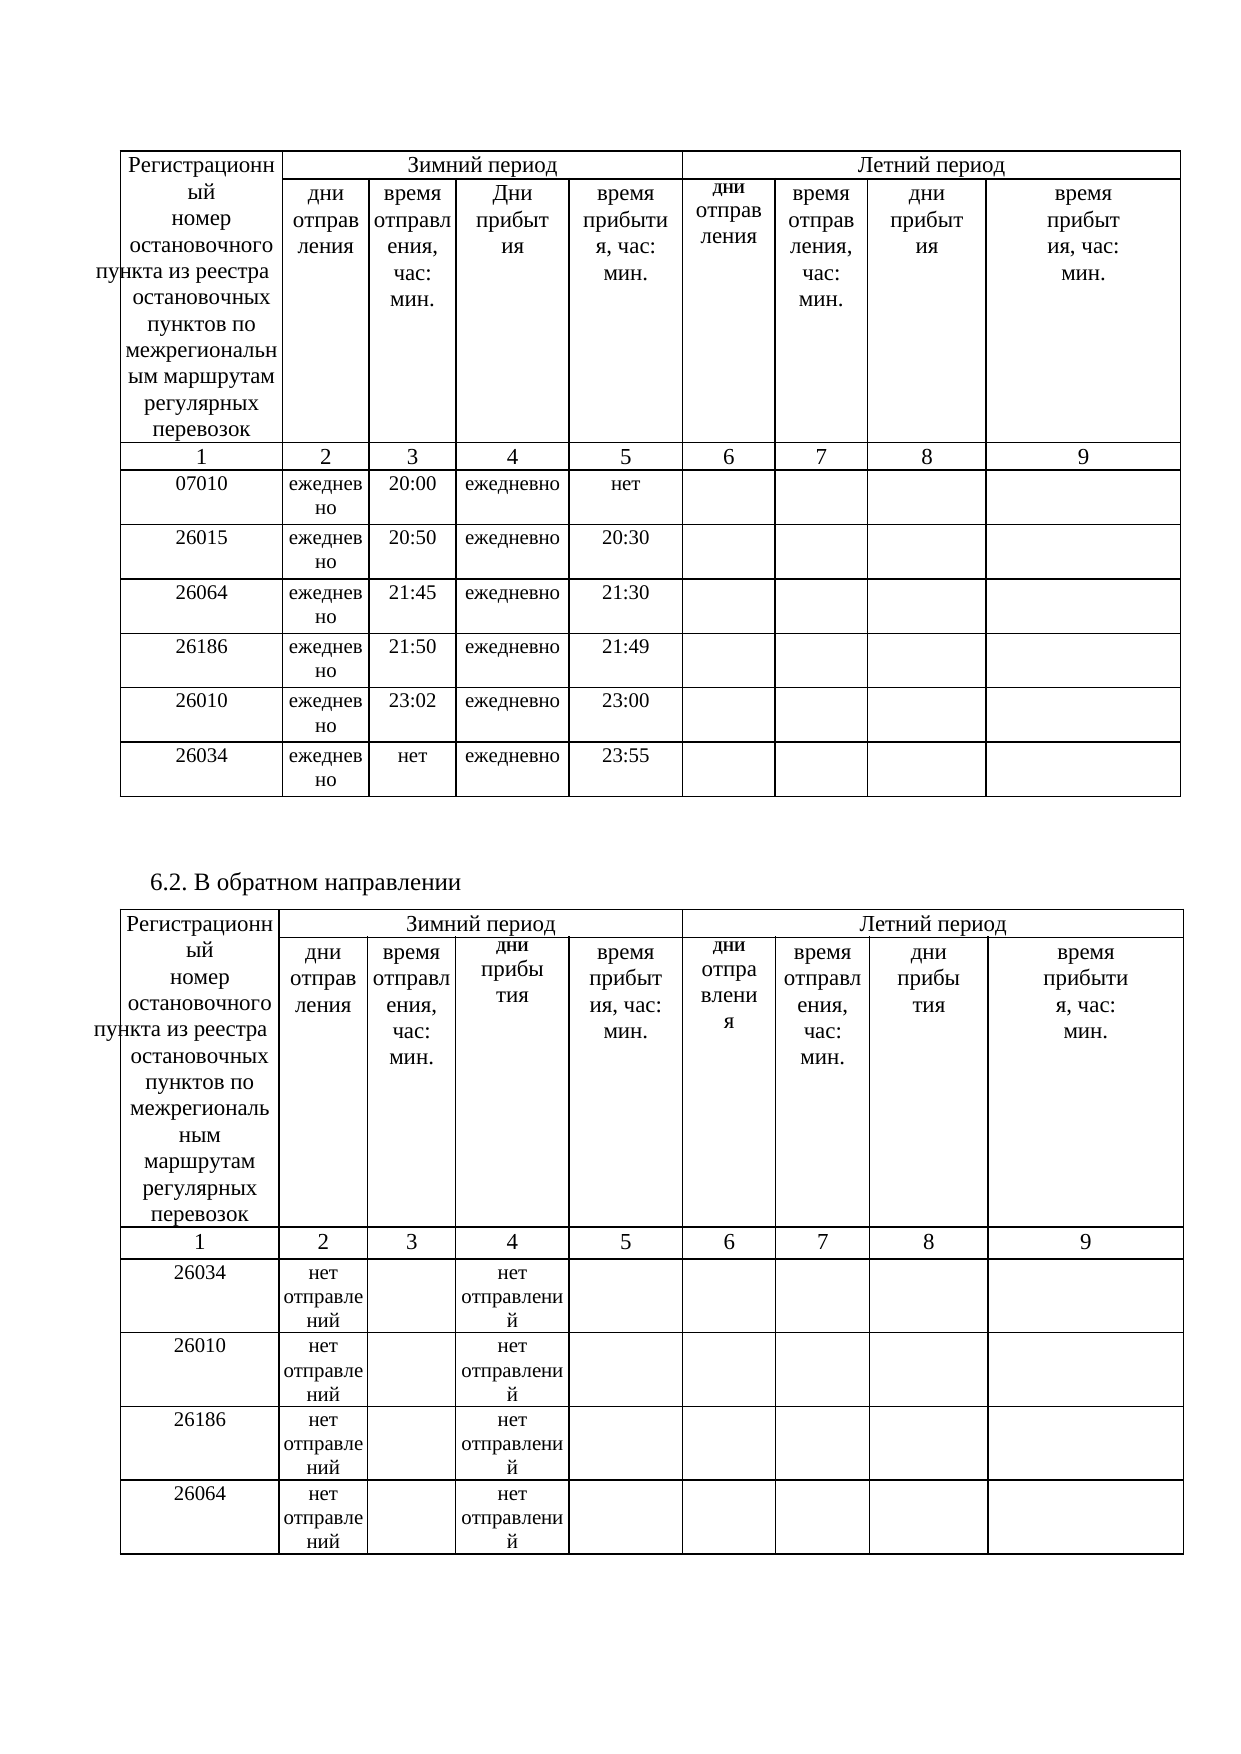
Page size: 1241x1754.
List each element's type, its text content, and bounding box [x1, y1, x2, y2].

table_cell 26064 [121, 580, 282, 632]
table_cell [776, 1407, 869, 1479]
table_cell [868, 634, 985, 687]
table_cell 26015 [121, 525, 282, 578]
table_cell [868, 471, 985, 524]
table_cell [776, 688, 867, 741]
table_cell 6 [683, 443, 774, 469]
table_cell [989, 1333, 1183, 1406]
table_cell ежедневно [457, 580, 568, 632]
table_cell [570, 1481, 682, 1553]
table_cell 2 [283, 443, 368, 469]
table_cell ежедневно [283, 688, 368, 741]
table_cell дни прибыт ия [868, 180, 985, 441]
table_cell [683, 1260, 775, 1332]
table_cell [683, 1481, 775, 1553]
table_cell [987, 743, 1180, 796]
table_cell 1 [121, 1228, 278, 1258]
table_cell нет отправлений [280, 1260, 367, 1332]
table_cell нет отправлений [280, 1333, 367, 1406]
table_cell ежедневно [283, 471, 368, 524]
table_cell дни прибы тия [870, 938, 987, 1226]
table_cell 8 [868, 443, 985, 469]
table_cell [776, 1260, 869, 1332]
table_cell время прибыт ия, час: мин. [570, 938, 682, 1226]
table_cell 6 [683, 1228, 775, 1258]
table_cell 21:45 [370, 580, 455, 632]
table_cell [683, 1333, 775, 1406]
table_cell время прибыт ия, час: мин. [987, 180, 1180, 441]
table_cell 26034 [121, 1260, 278, 1332]
table_cell [570, 1407, 682, 1479]
table_cell [683, 688, 774, 741]
table_cell нет [370, 743, 455, 796]
table_cell 23:02 [370, 688, 455, 741]
table_cell ежедневно [457, 688, 568, 741]
table_cell нет отправлений [456, 1333, 568, 1406]
table_cell 20:30 [570, 525, 682, 578]
table_cell [368, 1260, 455, 1332]
table_header Регистрационный номер остановочного пункта из реестра остановочных пунктов по межрегиональным маршрутам регулярных перевозок [121, 152, 282, 441]
table_cell 9 [989, 1228, 1183, 1258]
table_cell [368, 1407, 455, 1479]
table_cell Дни прибыт ия [457, 180, 568, 441]
table_cell [368, 1481, 455, 1553]
table_cell ежедневно [457, 743, 568, 796]
table_cell ежедневно [457, 525, 568, 578]
table_cell 23:00 [570, 688, 682, 741]
table_cell 26186 [121, 634, 282, 687]
table_cell 21:49 [570, 634, 682, 687]
table_cell нет отправлений [456, 1260, 568, 1332]
table_cell [776, 1333, 869, 1406]
table_cell дни отправ ления [280, 938, 367, 1226]
table_cell 9 [987, 443, 1180, 469]
table_cell 23:55 [570, 743, 682, 796]
table_cell [987, 580, 1180, 632]
table_cell 7 [776, 443, 867, 469]
table_header Зимний период [283, 152, 682, 178]
table_cell [987, 634, 1180, 687]
table_cell [776, 743, 867, 796]
table_cell [683, 580, 774, 632]
table_cell нет отправлений [280, 1407, 367, 1479]
table_cell время отправл ения, час: мин. [368, 938, 455, 1226]
table_cell [989, 1481, 1183, 1553]
table_cell 20:00 [370, 471, 455, 524]
table_cell 21:30 [570, 580, 682, 632]
table_cell ежедневно [457, 634, 568, 687]
table_cell [870, 1333, 987, 1406]
table_cell [368, 1333, 455, 1406]
table_cell 21:50 [370, 634, 455, 687]
table_cell [989, 1260, 1183, 1332]
table_cell время прибыти я, час: мин. [989, 938, 1183, 1226]
table_cell 3 [368, 1228, 455, 1258]
table_cell [868, 743, 985, 796]
table_cell ежедневно [283, 634, 368, 687]
table_cell [776, 1481, 869, 1553]
table_cell [987, 525, 1180, 578]
table_cell [989, 1407, 1183, 1479]
table_header Зимний период [280, 910, 682, 936]
table_cell 20:50 [370, 525, 455, 578]
table_cell нет [570, 471, 682, 524]
table_cell [868, 580, 985, 632]
table_cell [683, 471, 774, 524]
table_cell нет отправлений [280, 1481, 367, 1553]
table_cell 5 [570, 443, 682, 469]
table_cell ежедневно [283, 580, 368, 632]
table_cell [683, 634, 774, 687]
table_cell [683, 1407, 775, 1479]
table_cell ДНИ прибы тия [456, 938, 568, 1226]
table_cell [683, 743, 774, 796]
table_cell [570, 1260, 682, 1332]
table_cell ДНИ отпра влени я [683, 938, 775, 1226]
table_cell 3 [370, 443, 455, 469]
table_cell время отправл ения, час: мин. [776, 938, 869, 1226]
table_cell 8 [870, 1228, 987, 1258]
table_cell [870, 1407, 987, 1479]
text 6.2. В обратном направлении [150, 867, 1090, 896]
table_cell [776, 580, 867, 632]
table_cell 26186 [121, 1407, 278, 1479]
table_cell ежедневно [283, 743, 368, 796]
table_cell [870, 1481, 987, 1553]
table_cell нет отправлений [456, 1481, 568, 1553]
table_cell время прибыти я, час: мин. [570, 180, 682, 441]
table_cell [987, 688, 1180, 741]
table_cell 26064 [121, 1481, 278, 1553]
table_cell 5 [570, 1228, 682, 1258]
table_cell [776, 471, 867, 524]
table_cell [870, 1260, 987, 1332]
table_cell [868, 525, 985, 578]
table_cell [683, 525, 774, 578]
table_cell [868, 688, 985, 741]
table_cell ежедневно [283, 525, 368, 578]
table_cell 7 [776, 1228, 869, 1258]
table_header Летний период [683, 152, 1180, 178]
table_cell дни отправ ления [283, 180, 368, 441]
table_cell [776, 634, 867, 687]
table_cell 26010 [121, 688, 282, 741]
table_cell нет отправлений [456, 1407, 568, 1479]
table_cell время отправ ления, час: мин. [776, 180, 867, 441]
table_cell ДНИ отправ ления [683, 180, 774, 441]
table_cell 4 [457, 443, 568, 469]
table_header Летний период [683, 910, 1183, 936]
table_header Регистрационный номер остановочного пункта из реестра остановочных пунктов по межрегиональным маршрутам регулярных перевозок [121, 910, 278, 1226]
table_cell 26010 [121, 1333, 278, 1406]
table_cell [570, 1333, 682, 1406]
table_cell [987, 471, 1180, 524]
table_cell 07010 [121, 471, 282, 524]
table_cell время отправл ения, час: мин. [370, 180, 455, 441]
table_cell 26034 [121, 743, 282, 796]
table_cell 4 [456, 1228, 568, 1258]
table_cell 1 [121, 443, 282, 469]
table_cell [776, 525, 867, 578]
table_cell ежедневно [457, 471, 568, 524]
table_cell 2 [280, 1228, 367, 1258]
